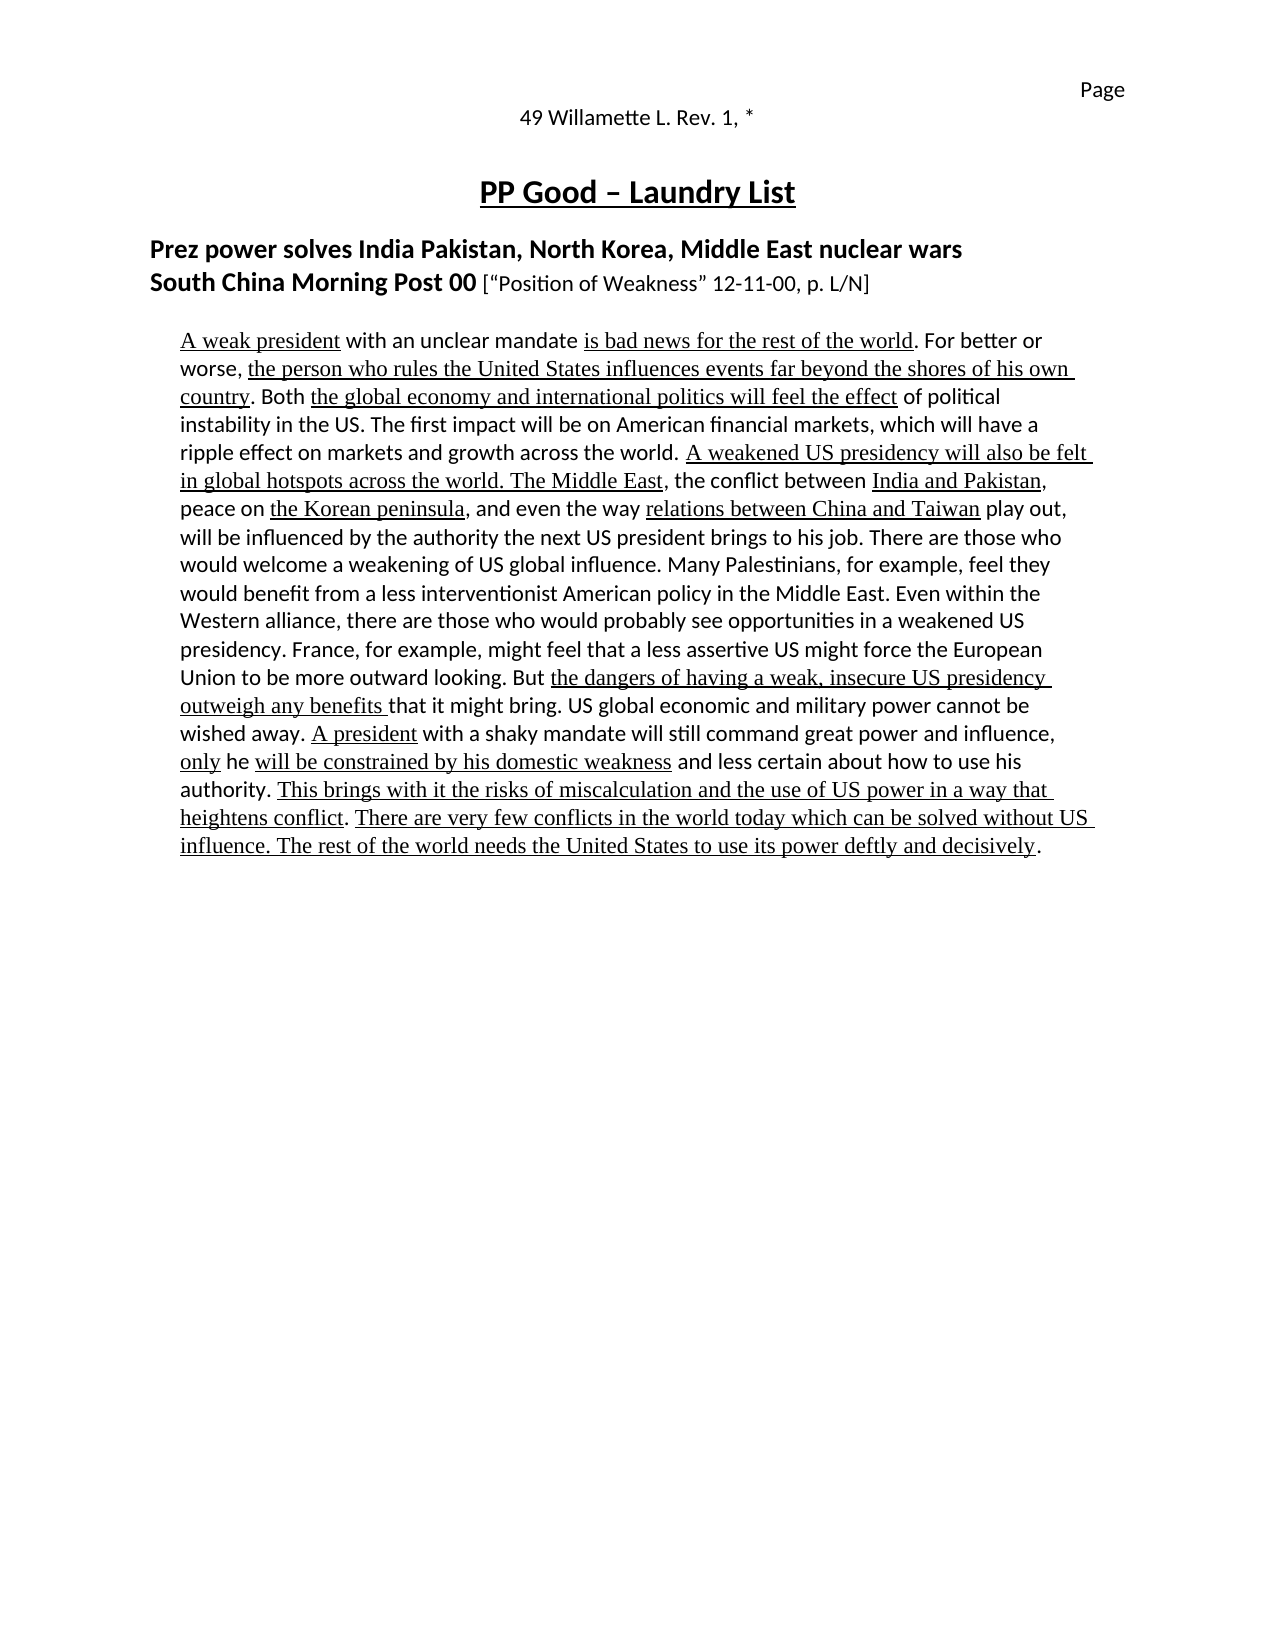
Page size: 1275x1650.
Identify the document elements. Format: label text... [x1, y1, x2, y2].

subtitle PP Good – Laundry List [150, 171, 1125, 212]
text A weak president with an unclear mandate is bad news for the rest of the world. For better or worse, the person who rules the United States influences events far beyond the shores of his own country. Both the global economy and international politics will feel the effect of political instability in the US. The first impact will be on American financial markets, which will have a ripple effect on markets and growth across the world. A weakened US presidency will also be felt in global hotspots across the world. The Middle East, the conflict between India and Pakistan, peace on the Korean peninsula, and even the way relations between China and Taiwan play out, will be influenced by the authority the next US president brings to his job. There are those who would welcome a weakening of US global influence. Many Palestinians, for example, feel they would benefit from a less interventionist American policy in the Middle East. Even within the Western alliance, there are those who would probably see opportunities in a weakened US presidency. France, for example, might feel that a less assertive US might force the European Union to be more outward looking. But the dangers of having a weak, insecure US presidency outweigh any benefits that it might bring. US global economic and military power cannot be wished away. A president with a shaky mandate will still command great power and influence, only he will be constrained by his domestic weakness and less certain about how to use his authority. This brings with it the risks of miscalculation and the use of US power in a way that heightens conflict. There are very few conflicts in the world today which can be solved without US influence. The rest of the world needs the United States to use its power deftly and decisively. [180, 326, 1095, 859]
subtitle Prez power solves India Pakistan, North Korea, Middle East nuclear wars [150, 232, 1125, 265]
text South China Morning Post 00 [“Position of Weakness” 12-11-00, p. L/N] [150, 265, 1125, 298]
